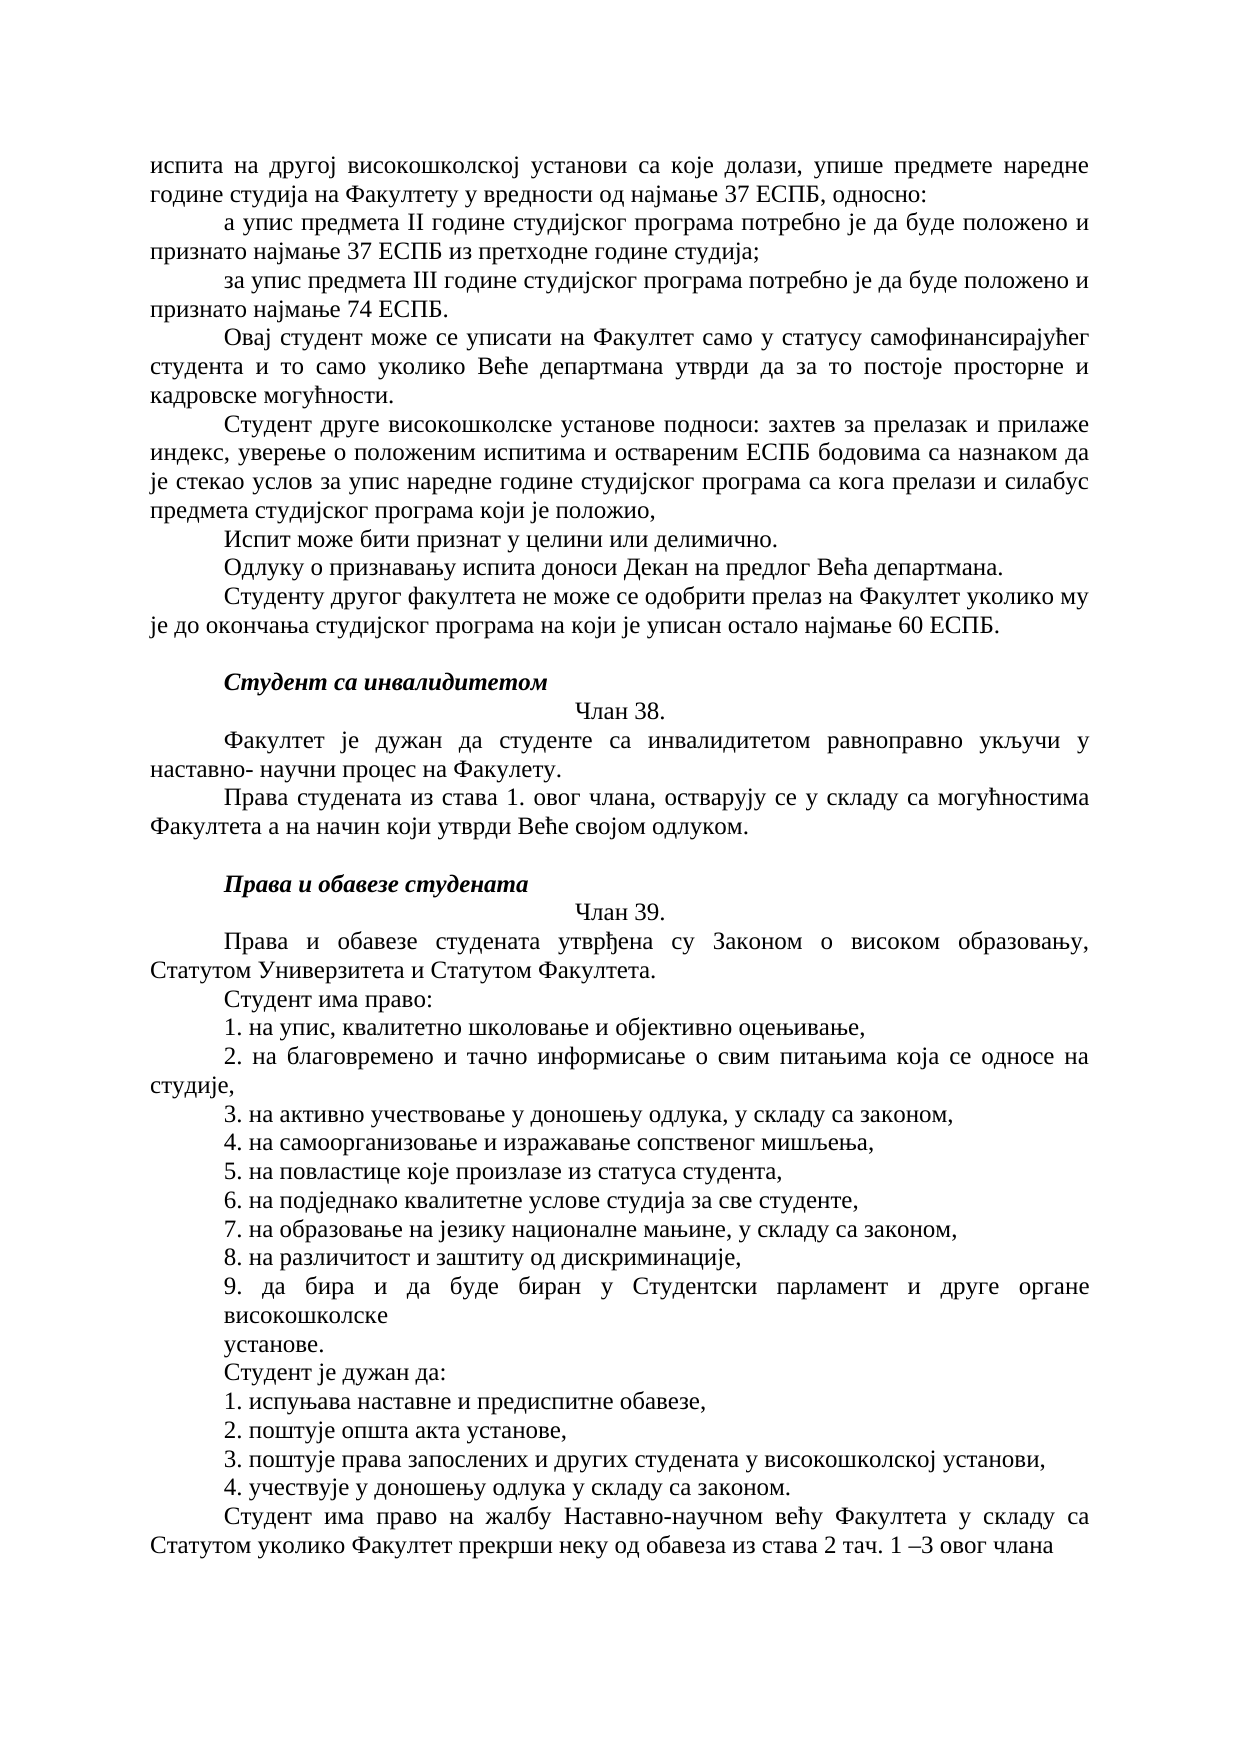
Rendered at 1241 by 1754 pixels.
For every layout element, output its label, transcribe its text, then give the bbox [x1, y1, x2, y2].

text 3. поштује права запослених и других студената у високошколској установи, [150, 1444, 1090, 1472]
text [150, 150, 1090, 207]
text Права студената из става 1. овог члана, остварују се у складу са могућностима Факултета а на начин који утврди Веће својом одлуком. [150, 782, 1090, 840]
text 5. на повластице које произлазе из статуса студента, [150, 1156, 1090, 1185]
text Права и обавезе студената [150, 869, 1090, 897]
text Испит може бити признат у целини или делимично. [150, 524, 1090, 552]
text Факултет је дужан да студенте са инвалидитетом равноправно укључи у наставно- научни процес на Факулету. [150, 725, 1090, 782]
text Студент има право: [150, 984, 1090, 1012]
text 7. на образовање на језику националне мањине, у складу са законом, [150, 1214, 1090, 1242]
text 4. учествује у доношењу одлука у складу са законом. [150, 1472, 1090, 1501]
text Студент друге високошколске установе подноси: захтев за прелазак и прилаже индекс, уверење о положеним испитима и оствареним ЕСПБ бодовима са назнаком да је стекао услов за упис наредне године студијског програма са кога прелази и силабус предмета студијског програма који је положио, [150, 409, 1090, 524]
text Овај студент може се уписати на Факултет само у статусу самофинансирајућег студента и то само уколико Веће департмана утврди да за то постоје просторне и кадровске могућности. [150, 322, 1090, 409]
text 2. поштује општа акта установе, [150, 1415, 1090, 1444]
text Права и обавезе студената утврђена су Законом о високом образовању, Статутом Универзитета и Статутом Факултета. [150, 926, 1090, 984]
text Студенту другог факултета не може се одобрити прелаз на Факултет уколико му је до окончања студијског програма на који је уписан остало најмање 60 ЕСПБ. [150, 581, 1090, 639]
text 1. испуњава наставне и предиспитне обавезе, [150, 1386, 1090, 1415]
text Студент има право на жалбу Наставно-научном већу Факултета у складу са Статутом уколико Факултет прекрши неку од обавеза из става 2 тач. 1 –3 овог члана [150, 1501, 1090, 1559]
text Члан 38. [150, 696, 1090, 725]
text Члан 39. [150, 897, 1090, 926]
text 3. на активно учествовање у доношењу одлука, у складу са законом, [150, 1099, 1090, 1127]
text 4. на самоорганизовање и изражавање сопственог мишљења, [150, 1127, 1090, 1156]
text 9. да бира и да буде биран у Студентски парламент и друге органе високошколске установе. Студент је дужан да: [224, 1271, 1090, 1386]
text Студент са инвалидитетом [150, 667, 1090, 696]
text 8. на различитост и заштиту од дискриминације, [150, 1242, 1090, 1271]
text 2. на благовремено и тачно информисање о свим питањима која се односе на студије, [150, 1041, 1090, 1099]
text за упис предмета III године студијског програма потребно је да буде положено и признато најмање 74 ЕСПБ. [150, 265, 1090, 322]
text 1. на упис, квалитетно школовање и објективно оцењивање, [150, 1012, 1090, 1041]
text 6. на подједнако квалитетне услове студија за све студенте, [150, 1185, 1090, 1214]
text Одлуку о признавању испита доноси Декан на предлог Већа департмана. [150, 552, 1090, 581]
text а упис предмета II године студијског програма потребно је да буде положено и признато најмање 37 ЕСПБ из претходне године студија; [150, 207, 1090, 265]
